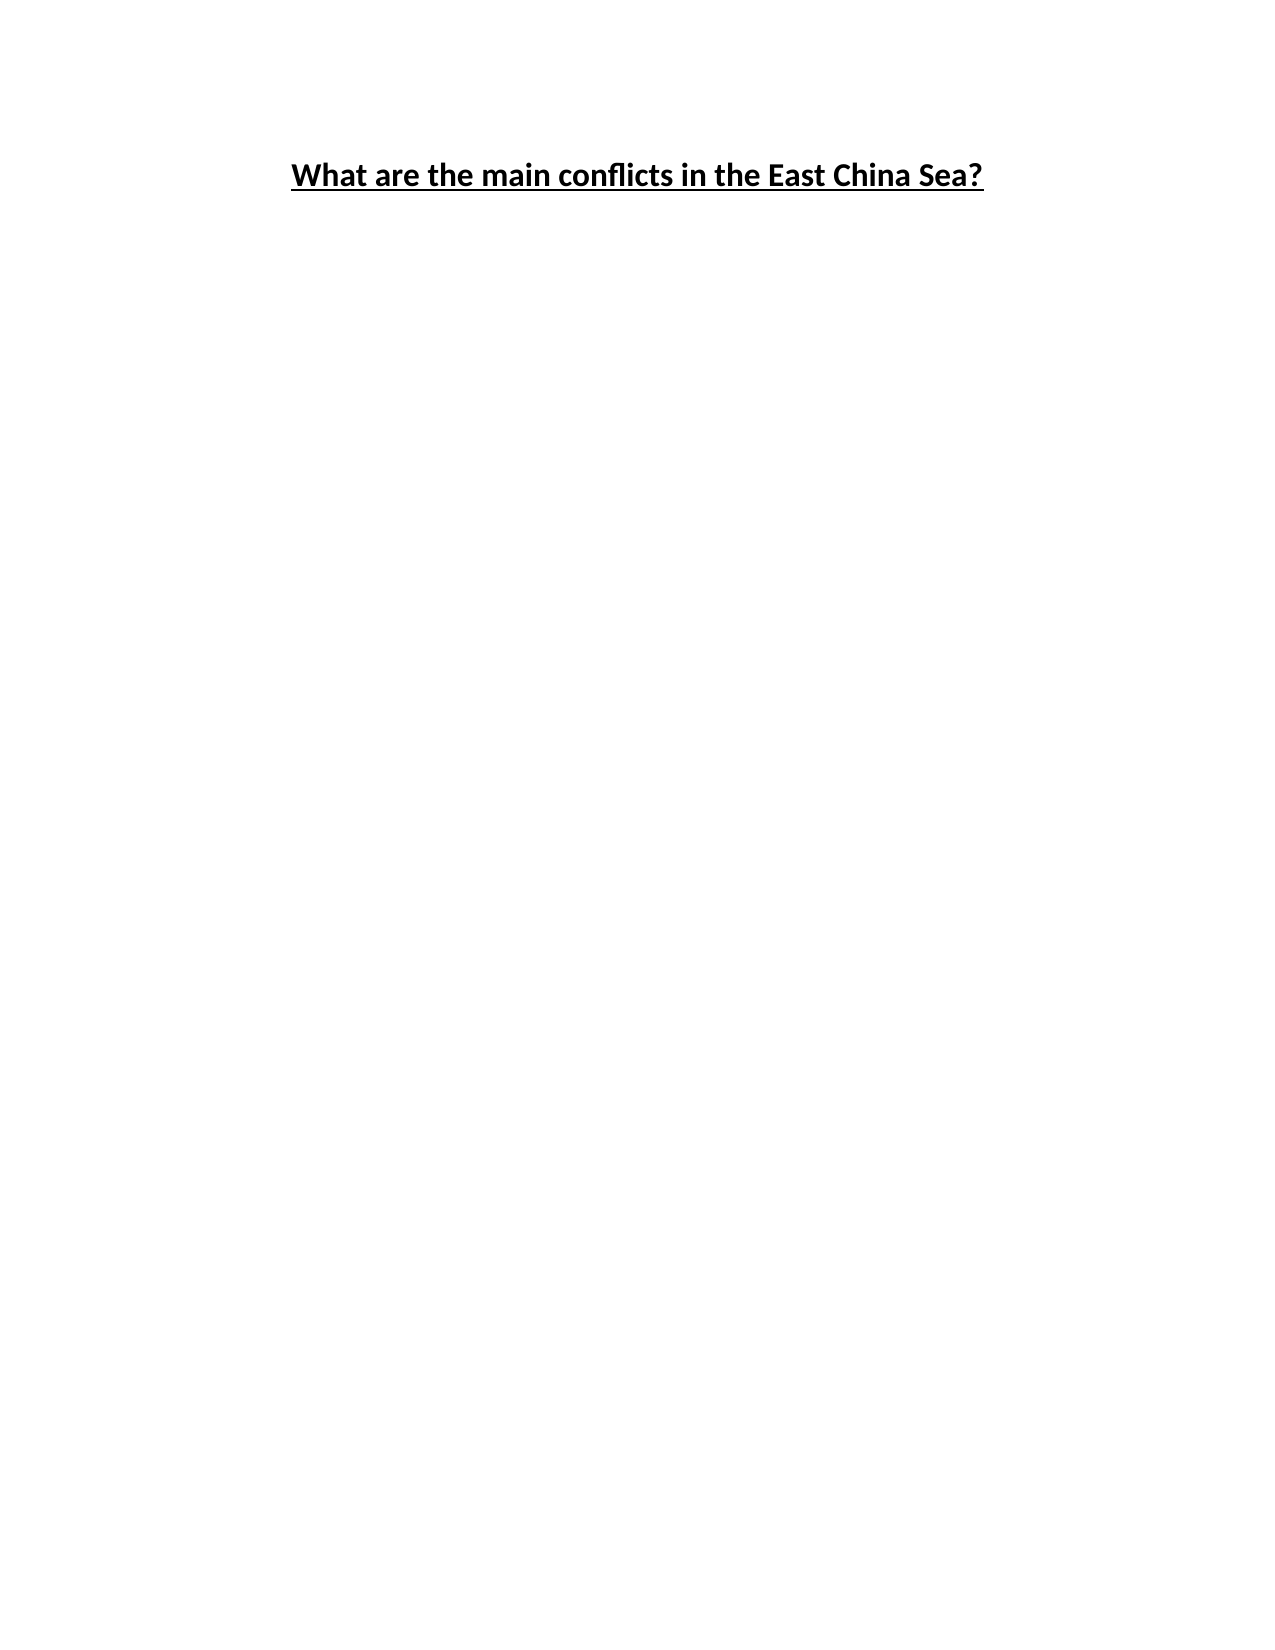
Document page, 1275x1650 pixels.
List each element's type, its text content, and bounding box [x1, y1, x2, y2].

subtitle What are the main conflicts in the East China Sea? [150, 154, 1125, 195]
